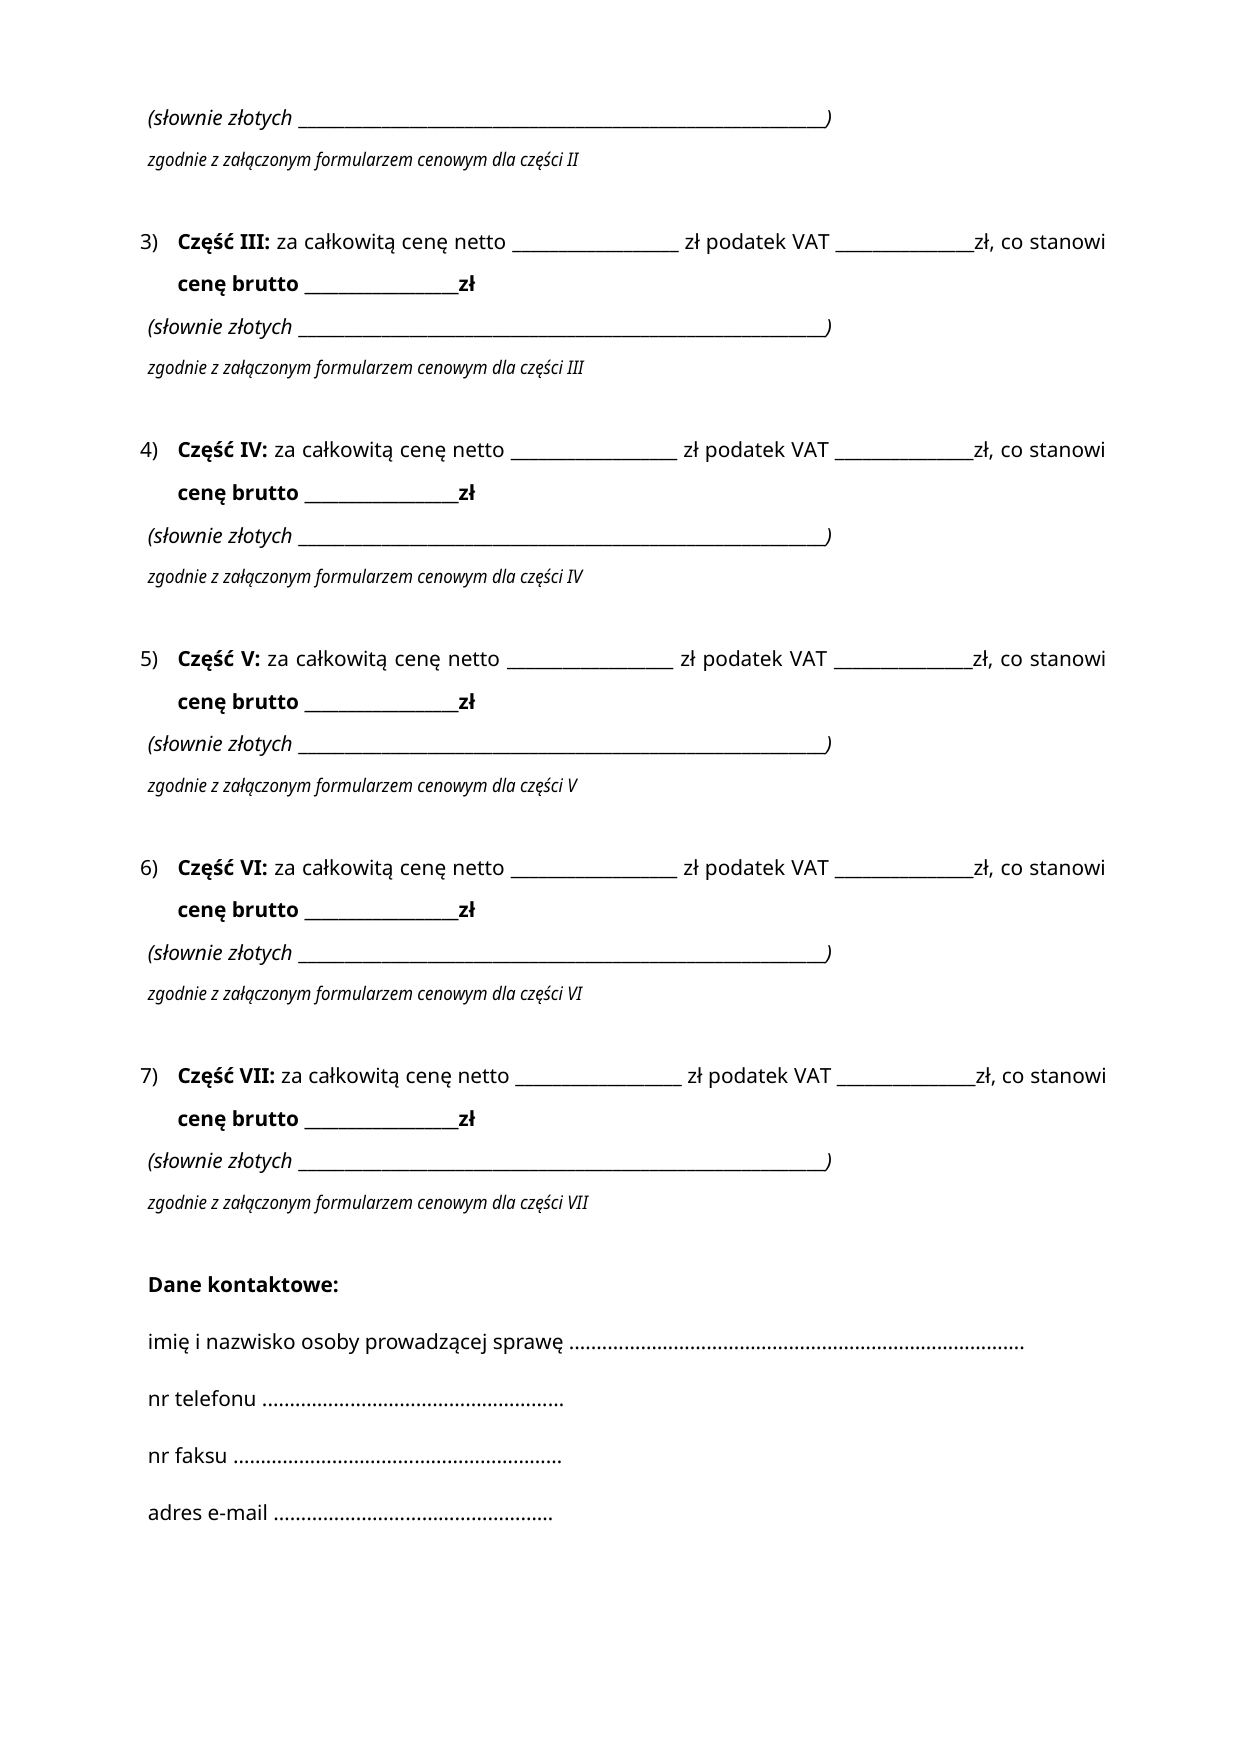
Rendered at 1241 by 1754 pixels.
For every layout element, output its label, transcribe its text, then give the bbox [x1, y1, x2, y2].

list (słownie złotych _________________________________________________________) [148, 938, 1107, 966]
text (słownie złotych _________________________________________________________) [148, 521, 1107, 549]
text Dane kontaktowe: [148, 1270, 1107, 1298]
text zgodnie z załączonym formularzem cenowym dla części IV [148, 563, 1107, 589]
text adres e-mail …………………………………………… [148, 1498, 1107, 1526]
text zgodnie z załączonym formularzem cenowym dla części III [148, 355, 1107, 380]
list (słownie złotych _________________________________________________________) [148, 1147, 1107, 1175]
text zgodnie z załączonym formularzem cenowym dla części VI [148, 981, 1107, 1006]
list Część IV: za całkowitą cenę netto __________________ zł podatek VAT _______________zł, co stanowi cenę brutto __________________zł [140, 436, 1107, 507]
list Część III: za całkowitą cenę netto __________________ zł podatek VAT _______________zł, co stanowi cenę brutto __________________zł [140, 227, 1107, 298]
text zgodnie z załączonym formularzem cenowym dla części V [148, 772, 1107, 797]
list Część VI: za całkowitą cenę netto __________________ zł podatek VAT _______________zł, co stanowi cenę brutto __________________zł [140, 853, 1107, 924]
text nr faksu …………………………………………………… [148, 1441, 1107, 1469]
list (słownie złotych _________________________________________________________) [148, 729, 1107, 758]
list Część V: za całkowitą cenę netto __________________ zł podatek VAT _______________zł, co stanowi cenę brutto __________________zł [140, 644, 1107, 715]
text nr telefonu .……………………………………………… [148, 1384, 1107, 1412]
text (słownie złotych _________________________________________________________) [148, 312, 1107, 341]
text imię i nazwisko osoby prowadzącej sprawę .………………………………………………………………………. [148, 1327, 1107, 1355]
text zgodnie z załączonym formularzem cenowym dla części II [148, 146, 1107, 172]
text zgodnie z załączonym formularzem cenowym dla części VII [148, 1189, 1107, 1215]
text (słownie złotych _________________________________________________________) [148, 103, 1107, 132]
list Część VII: za całkowitą cenę netto __________________ zł podatek VAT _______________zł, co stanowi cenę brutto __________________zł [140, 1061, 1107, 1132]
